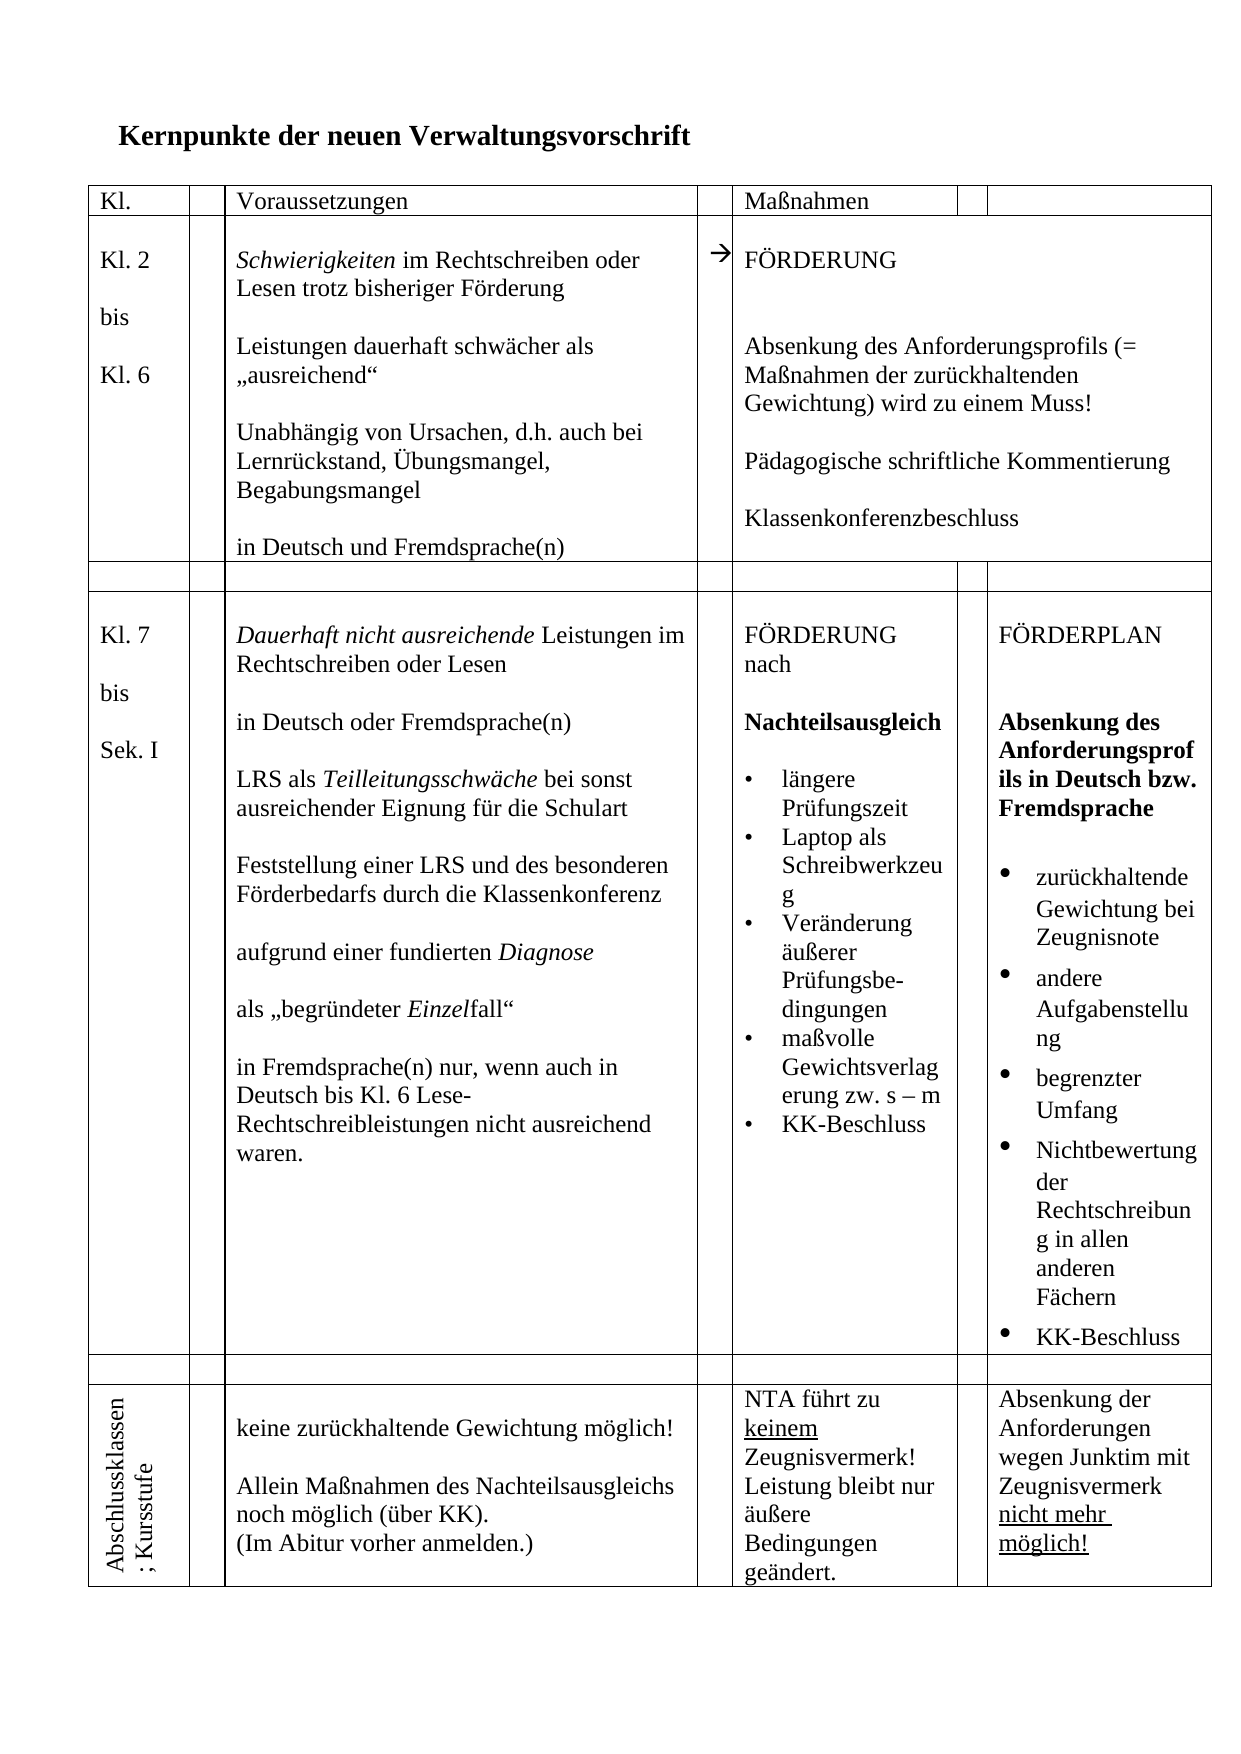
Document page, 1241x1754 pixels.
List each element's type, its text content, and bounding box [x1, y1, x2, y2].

table_cell Absenkung der Anforderungen wegen Junktim mit Zeugnisvermerk nicht mehr möglich! [988, 1385, 1211, 1586]
table_cell [89, 562, 189, 591]
table_cell [698, 216, 732, 561]
table_cell NTA führt zu keinem Zeugnisvermerk! Leistung bleibt nur äußere Bedingungen geändert. [733, 1385, 957, 1586]
table_cell Abschlussklassen; Kursstufe [89, 1385, 189, 1586]
table_cell [190, 562, 224, 591]
table_cell Kl. 2 bis Kl. 6 [89, 216, 189, 561]
table_cell FÖRDERUNG Absenkung des Anforderungsprofils (= Maßnahmen der zurückhaltenden Gewichtung) wird zu einem Muss! Pädagogische schriftliche Kommentierung Klassenkonferenzbeschluss [733, 216, 1211, 561]
table_cell [89, 1355, 189, 1383]
table_header Maßnahmen [733, 186, 957, 215]
table_header [988, 186, 1211, 215]
table_cell [190, 216, 224, 561]
table_cell Schwierigkeiten im Rechtschreiben oder Lesen trotz bisheriger Förderung Leistungen dauerhaft schwächer als „ausreichend“ Unabhängig von Ursachen, d.h. auch bei Lernrückstand, Übungsmangel, Begabungsmangel in Deutsch und Fremdsprache(n) [226, 216, 697, 561]
table_header [698, 186, 732, 215]
table_header [958, 186, 987, 215]
table_cell [988, 1355, 1211, 1383]
table_header Voraussetzungen [226, 186, 697, 215]
table_cell [958, 1385, 987, 1586]
table_header Kl. [89, 186, 189, 215]
table_cell [226, 1355, 697, 1383]
table_cell [698, 592, 732, 1354]
table_cell keine zurückhaltende Gewichtung möglich! Allein Maßnahmen des Nachteilsausgleichs noch möglich (über KK). (Im Abitur vorher anmelden.) [226, 1385, 697, 1586]
table_cell FÖRDERPLAN Absenkung des Anforderungsprofils in Deutsch bzw. Fremdsprache zurückhaltende Gewichtung bei Zeugnisnote andere Aufgabenstellung begrenzter Umfang Nichtbewertung der Rechtschreibung in allen anderen Fächern KK-Beschluss [988, 592, 1211, 1354]
table_header [190, 186, 224, 215]
table_cell [190, 1385, 224, 1586]
table_cell [958, 1355, 987, 1383]
text Kernpunkte der neuen Verwaltungsvorschrift [118, 118, 1122, 152]
table_cell [698, 1385, 732, 1586]
table_cell [988, 562, 1211, 591]
table_cell [733, 1355, 957, 1383]
table_cell FÖRDERUNG nach Nachteilsausgleich längere Prüfungszeit Laptop als Schreibwerkzeug Veränderung äußerer Prüfungsbe-dingungen maßvolle Gewichtsverlagerung zw. s – m KK-Beschluss [733, 592, 957, 1354]
table_cell [698, 562, 732, 591]
table_cell [698, 1355, 732, 1383]
table_cell [958, 562, 987, 591]
table_cell [190, 592, 224, 1354]
table_cell [958, 592, 987, 1354]
table_cell Dauerhaft nicht ausreichende Leistungen im Rechtschreiben oder Lesen in Deutsch oder Fremdsprache(n) LRS als Teilleitungsschwäche bei sonst ausreichender Eignung für die Schulart Feststellung einer LRS und des besonderen Förderbedarfs durch die Klassenkonferenz aufgrund einer fundierten Diagnose als „begründeter Einzelfall“ in Fremdsprache(n) nur, wenn auch in Deutsch bis Kl. 6 Lese-Rechtschreibleistungen nicht ausreichend waren. [226, 592, 697, 1354]
table_cell [226, 562, 697, 591]
table_cell Kl. 7 bis Sek. I [89, 592, 189, 1354]
table_cell [190, 1355, 224, 1383]
table_cell [733, 562, 957, 591]
